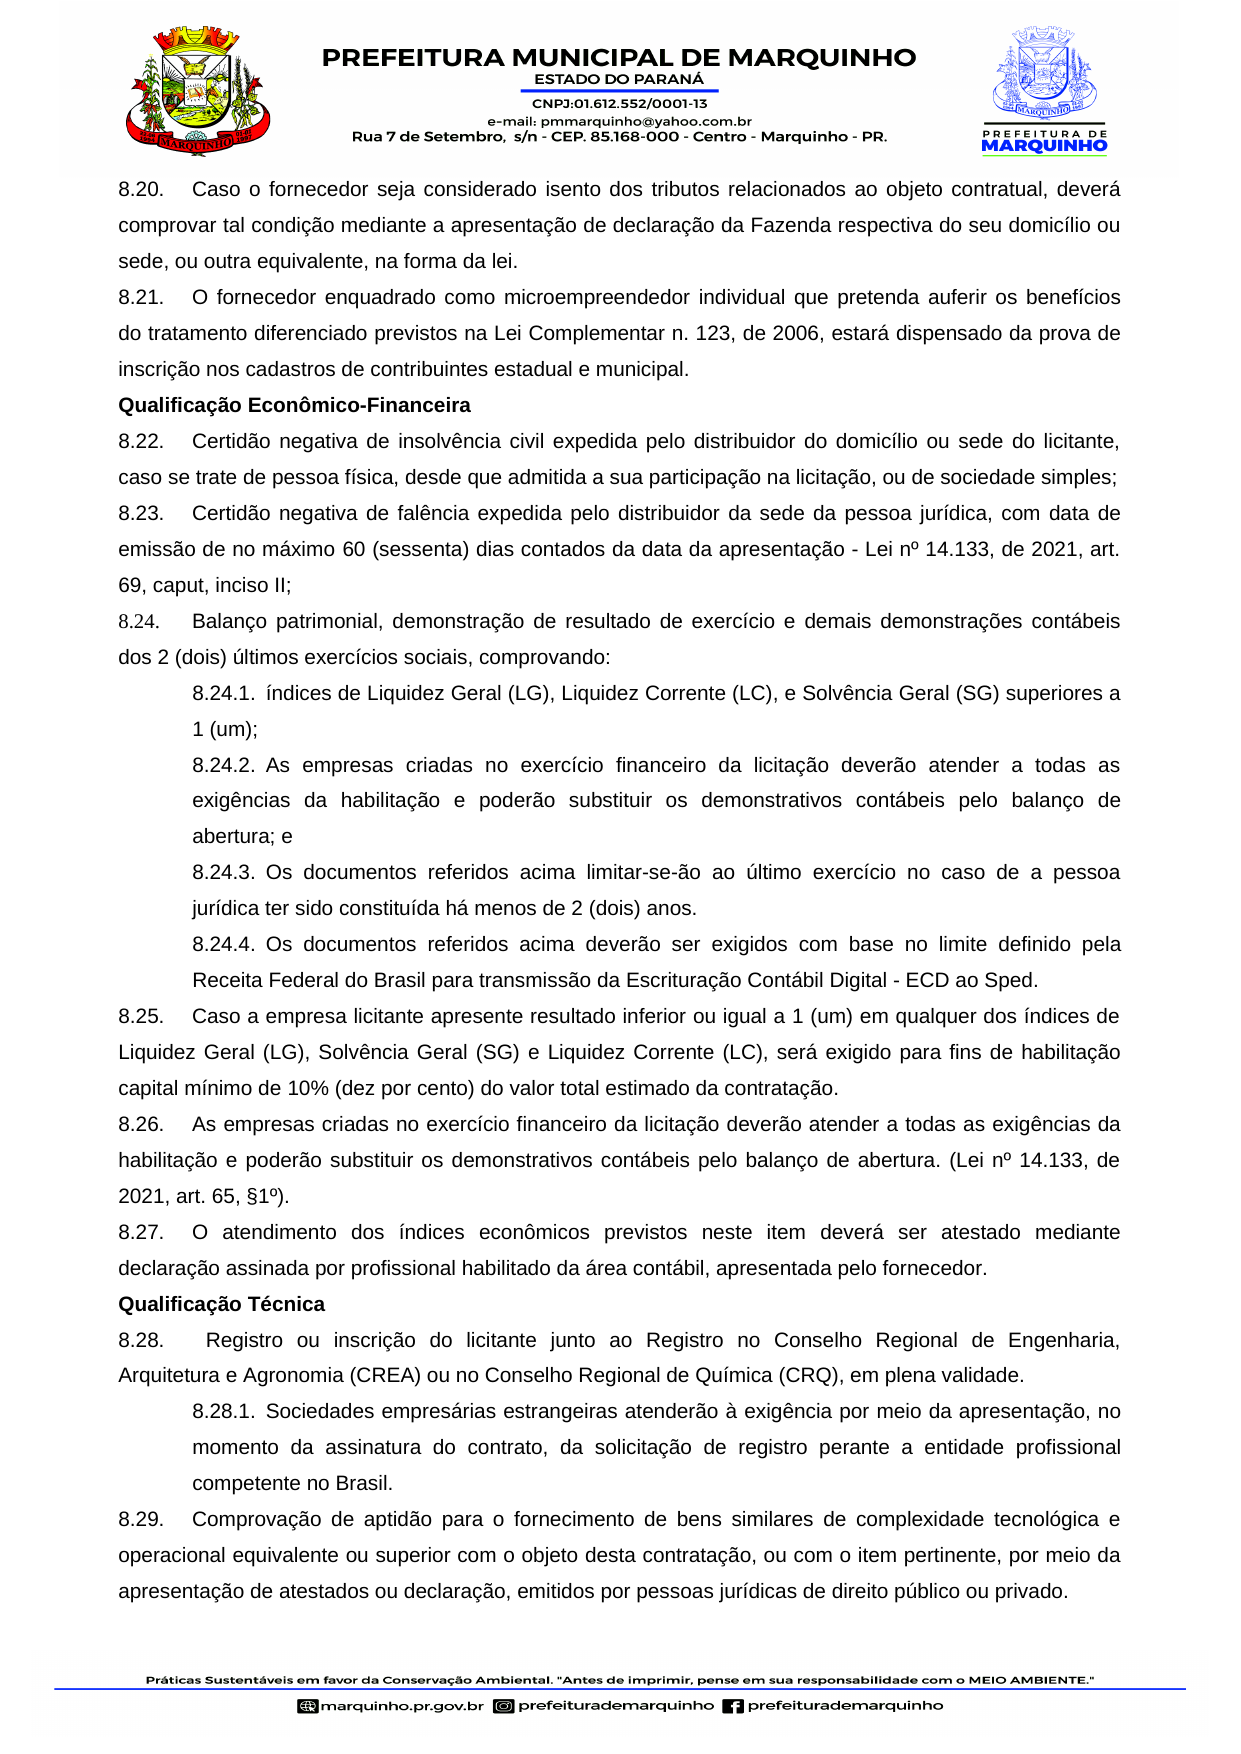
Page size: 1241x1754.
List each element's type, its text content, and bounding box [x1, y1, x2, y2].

text Comprovação de aptidão para o fornecimento de bens similares de complexidade tecnológica e operacional equivalente ou superior com o objeto desta contratação, ou com o item pertinente, por meio da apresentação de atestados ou declaração, emitidos por pessoas jurídicas de direito público ou privado. [118, 1507, 1122, 1603]
text Qualificação Técnica [118, 1291, 1122, 1315]
text Certidão negativa de insolvência civil expedida pelo distribuidor do domicílio ou sede do licitante, caso se trate de pessoa física, desde que admitida a sua participação na licitação, ou de sociedade simples; [118, 429, 1122, 489]
text O atendimento dos índices econômicos previstos neste item deverá ser atestado mediante declaração assinada por profissional habilitado da área contábil, apresentada pelo fornecedor. [118, 1219, 1122, 1279]
text Caso o fornecedor seja considerado isento dos tributos relacionados ao objeto contratual, deverá comprovar tal condição mediante a apresentação de declaração da Fazenda respectiva do seu domicílio ou sede, ou outra equivalente, na forma da lei. [118, 177, 1122, 273]
picture [30, 1650, 1210, 1737]
text As empresas criadas no exercício financeiro da licitação deverão atender a todas as exigências da habilitação e poderão substituir os demonstrativos contábeis pelo balanço de abertura. (Lei nº 14.133, de 2021, art. 65, §1º). [118, 1112, 1122, 1208]
text Balanço patrimonial, demonstração de resultado de exercício e demais demonstrações contábeis dos 2 (dois) últimos exercícios sociais, comprovando: [118, 608, 1122, 668]
text O fornecedor enquadrado como microempreendedor individual que pretenda auferir os benefícios do tratamento diferenciado previstos na Lei Complementar n. 123, de 2006, estará dispensado da prova de inscrição nos cadastros de contribuintes estadual e municipal. [118, 285, 1122, 381]
text As empresas criadas no exercício financeiro da licitação deverão atender a todas as exigências da habilitação e poderão substituir os demonstrativos contábeis pelo balanço de abertura; e [192, 752, 1122, 848]
text Registro ou inscrição do licitante junto ao Registro no Conselho Regional de Engenharia, Arquitetura e Agronomia (CREA) ou no Conselho Regional de Química (CRQ), em plena validade. [118, 1327, 1122, 1387]
picture [59, 1, 1179, 178]
text Os documentos referidos acima limitar-se-ão ao último exercício no caso de a pessoa jurídica ter sido constituída há menos de 2 (dois) anos. [192, 860, 1122, 920]
text Qualificação Econômico-Financeira [118, 393, 1122, 417]
text Certidão negativa de falência expedida pelo distribuidor da sede da pessoa jurídica, com data de emissão de no máximo 60 (sessenta) dias contados da data da apresentação - Lei nº 14.133, de 2021, art. 69, caput, inciso II; [118, 501, 1122, 596]
text Caso a empresa licitante apresente resultado inferior ou igual a 1 (um) em qualquer dos índices de Liquidez Geral (LG), Solvência Geral (SG) e Liquidez Corrente (LC), será exigido para fins de habilitação capital mínimo de 10% (dez por cento) do valor total estimado da contratação. [118, 1004, 1122, 1100]
text Sociedades empresárias estrangeiras atenderão à exigência por meio da apresentação, no momento da assinatura do contrato, da solicitação de registro perante a entidade profissional competente no Brasil. [192, 1399, 1122, 1495]
text Os documentos referidos acima deverão ser exigidos com base no limite definido pela Receita Federal do Brasil para transmissão da Escrituração Contábil Digital - ECD ao Sped. [192, 932, 1122, 992]
text índices de Liquidez Geral (LG), Liquidez Corrente (LC), e Solvência Geral (SG) superiores a 1 (um); [192, 681, 1122, 740]
